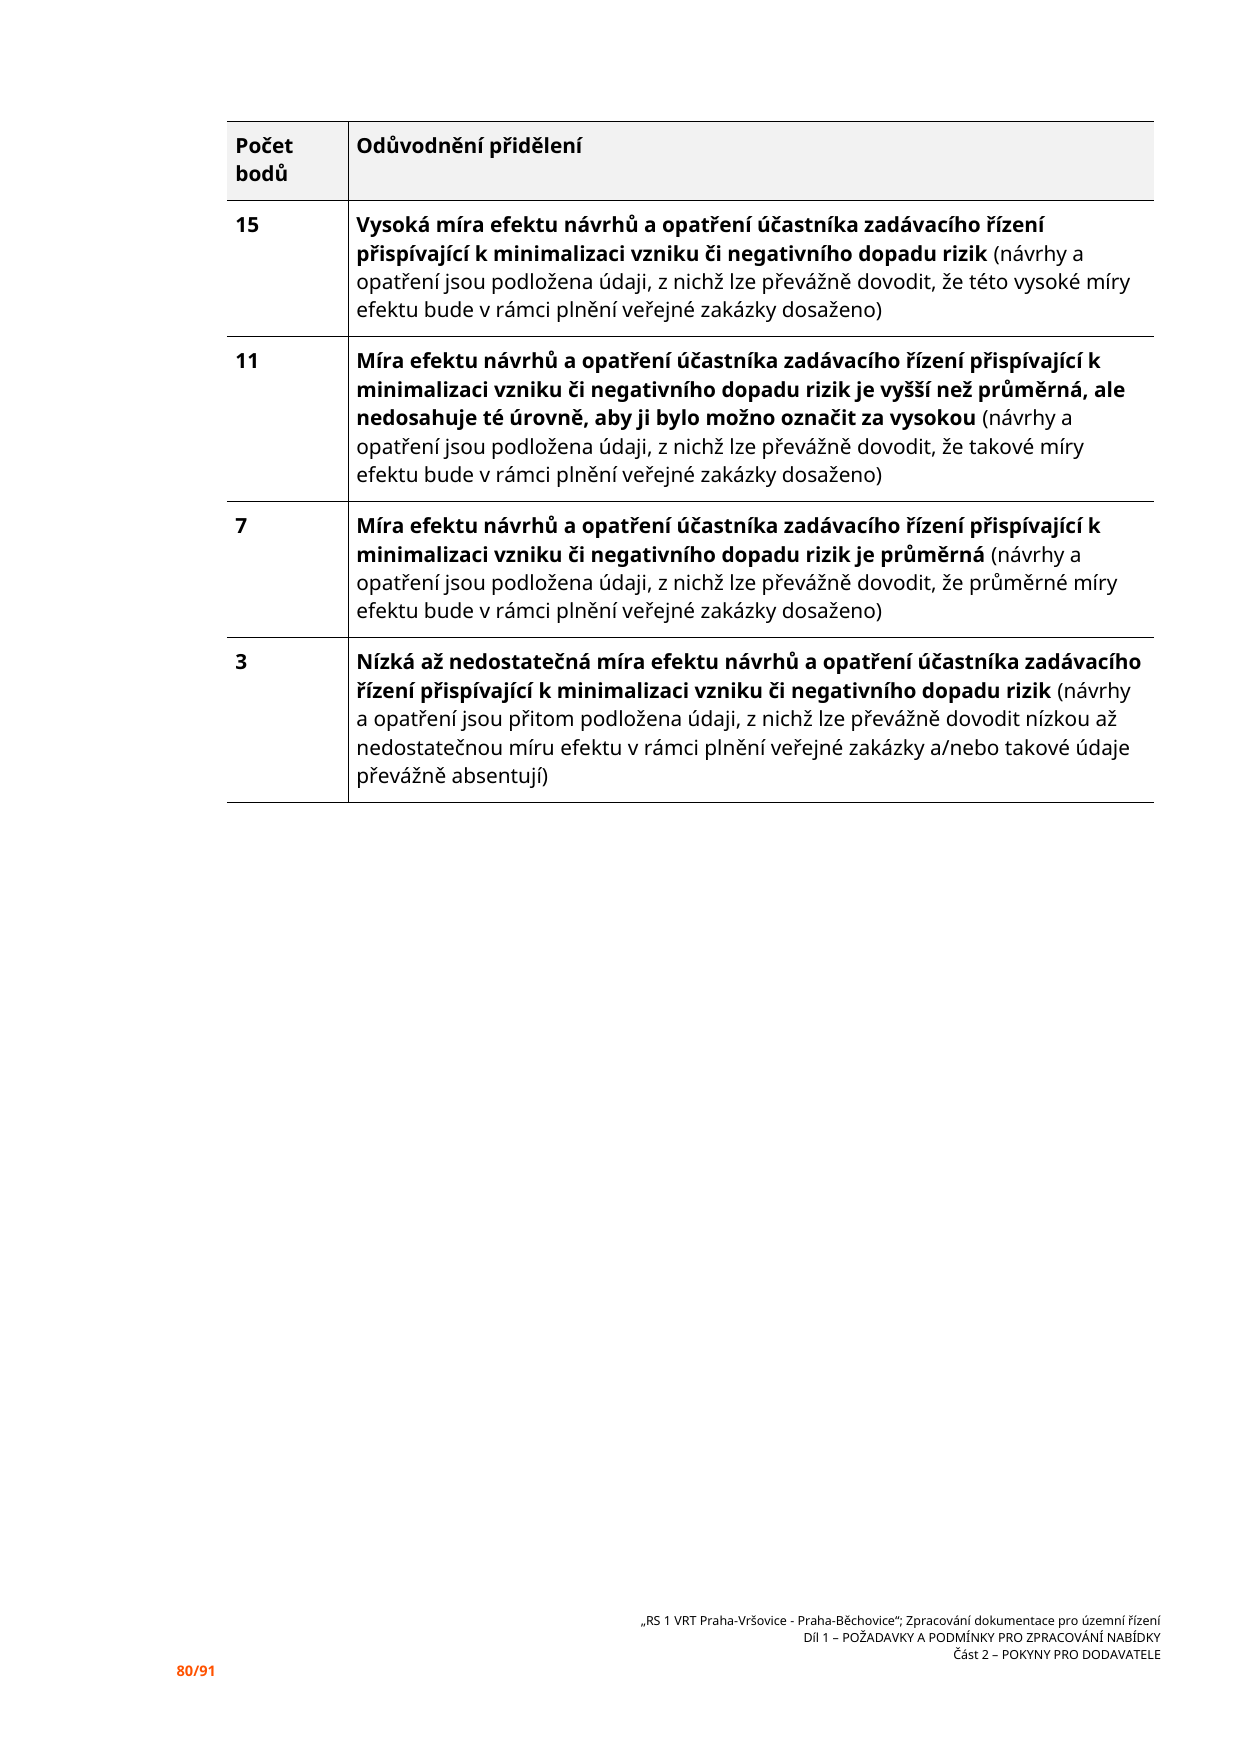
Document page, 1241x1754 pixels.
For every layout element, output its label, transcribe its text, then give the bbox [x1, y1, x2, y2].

table_cell 7 [227, 502, 348, 637]
table_cell Odůvodnění přidělení [349, 122, 1154, 200]
table_cell Nízká až nedostatečná míra efektu návrhů a opatření účastníka zadávacího řízení přispívající k minimalizaci vzniku či negativního dopadu rizik (návrhy a opatření jsou přitom podložena údaji, z nichž lze převážně dovodit nízkou až nedostatečnou míru efektu v rámci plnění veřejné zakázky a/nebo takové údaje převážně absentují) [349, 638, 1154, 802]
table_cell Míra efektu návrhů a opatření účastníka zadávacího řízení přispívající k minimalizaci vzniku či negativního dopadu rizik je průměrná (návrhy a opatření jsou podložena údaji, z nichž lze převážně dovodit, že průměrné míry efektu bude v rámci plnění veřejné zakázky dosaženo) [349, 502, 1154, 637]
table_cell Počet bodů [227, 122, 348, 200]
table_cell 11 [227, 337, 348, 501]
table_cell 3 [227, 638, 348, 802]
table_cell Vysoká míra efektu návrhů a opatření účastníka zadávacího řízení přispívající k minimalizaci vzniku či negativního dopadu rizik (návrhy a opatření jsou podložena údaji, z nichž lze převážně dovodit, že této vysoké míry efektu bude v rámci plnění veřejné zakázky dosaženo) [349, 201, 1154, 336]
table_cell Míra efektu návrhů a opatření účastníka zadávacího řízení přispívající k minimalizaci vzniku či negativního dopadu rizik je vyšší než průměrná, ale nedosahuje té úrovně, aby ji bylo možno označit za vysokou (návrhy a opatření jsou podložena údaji, z nichž lze převážně dovodit, že takové míry efektu bude v rámci plnění veřejné zakázky dosaženo) [349, 337, 1154, 501]
table_cell 15 [227, 201, 348, 336]
